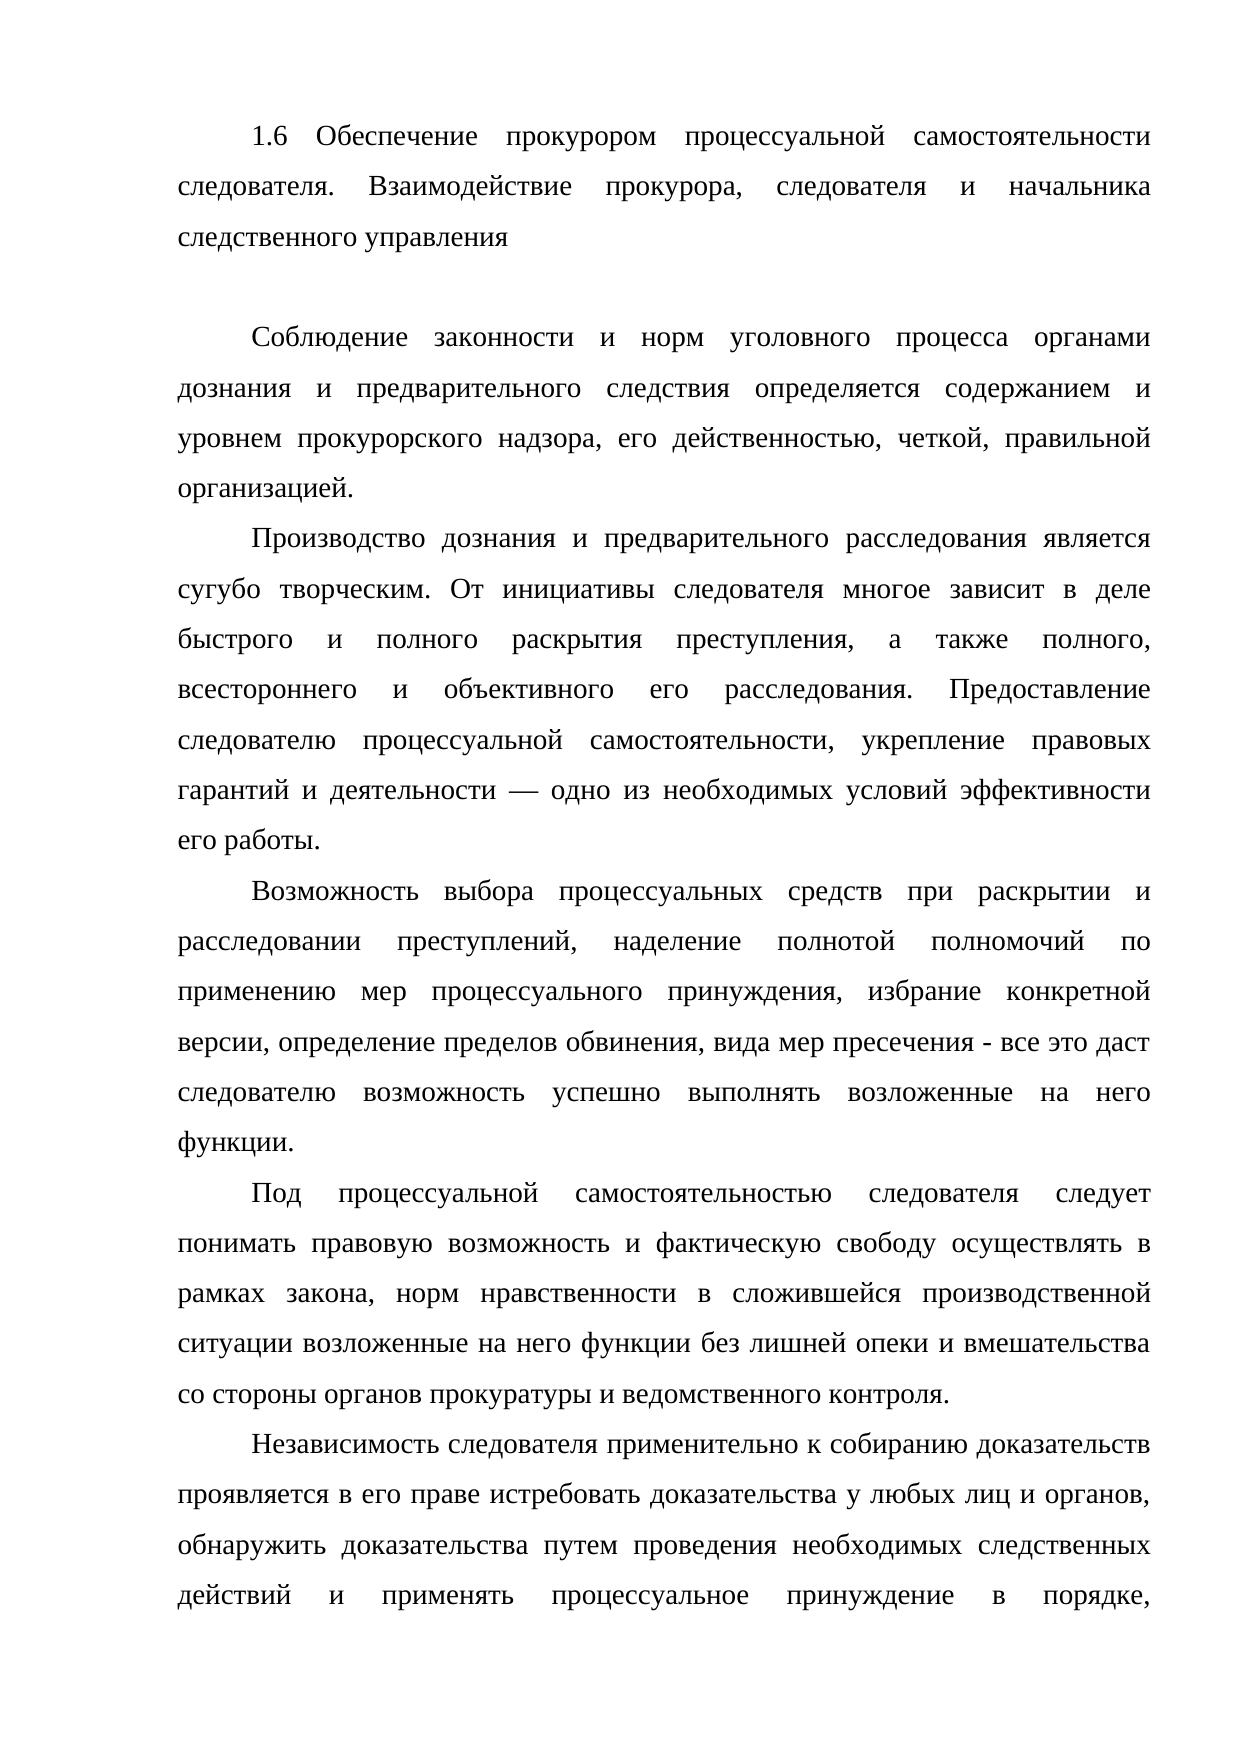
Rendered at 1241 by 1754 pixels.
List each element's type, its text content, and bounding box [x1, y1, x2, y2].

text Возможность выбора процессуальных средств при раскрытии и расследовании преступлений, наделение полнотой полномочий по применению мер процессуального принуждения, избрание конкретной версии, определение пределов обвинения, вида мер пресечения - все это даст следователю возможность успешно выполнять возложенные на него функции. [177, 873, 1152, 1158]
text Производство дознания и предварительного расследования является сугубо творческим. От инициативы следователя многое зависит в деле быстрого и полного раскрытия преступления, а также полного, всестороннего и объективного его расследования. Предоставление следователю процессуальной самостоятельности, укрепление правовых гарантий и деятельности — одно из необходимых условий эффективности его работы. [177, 521, 1152, 856]
text Соблюдение законности и норм уголовного процесса органами дознания и предварительного следствия определяется содержанием и уровнем прокурорского надзора, его действенностью, четкой, правильной организацией. [177, 319, 1152, 504]
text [177, 1426, 1152, 1611]
text Под процессуальной самостоятельностью следователя следует понимать правовую возможность и фактическую свободу осуществлять в рамках закона, норм нравственности в сложившейся производственной ситуации возложенные на него функции без лишней опеки и вмешательства со стороны органов прокуратуры и ведомственного контроля. [177, 1175, 1152, 1409]
text 1.6 Обеспечение прокурором процессуальной самостоятельности следователя. Взаимодействие прокурора, следователя и начальника следственного управления [177, 118, 1152, 252]
